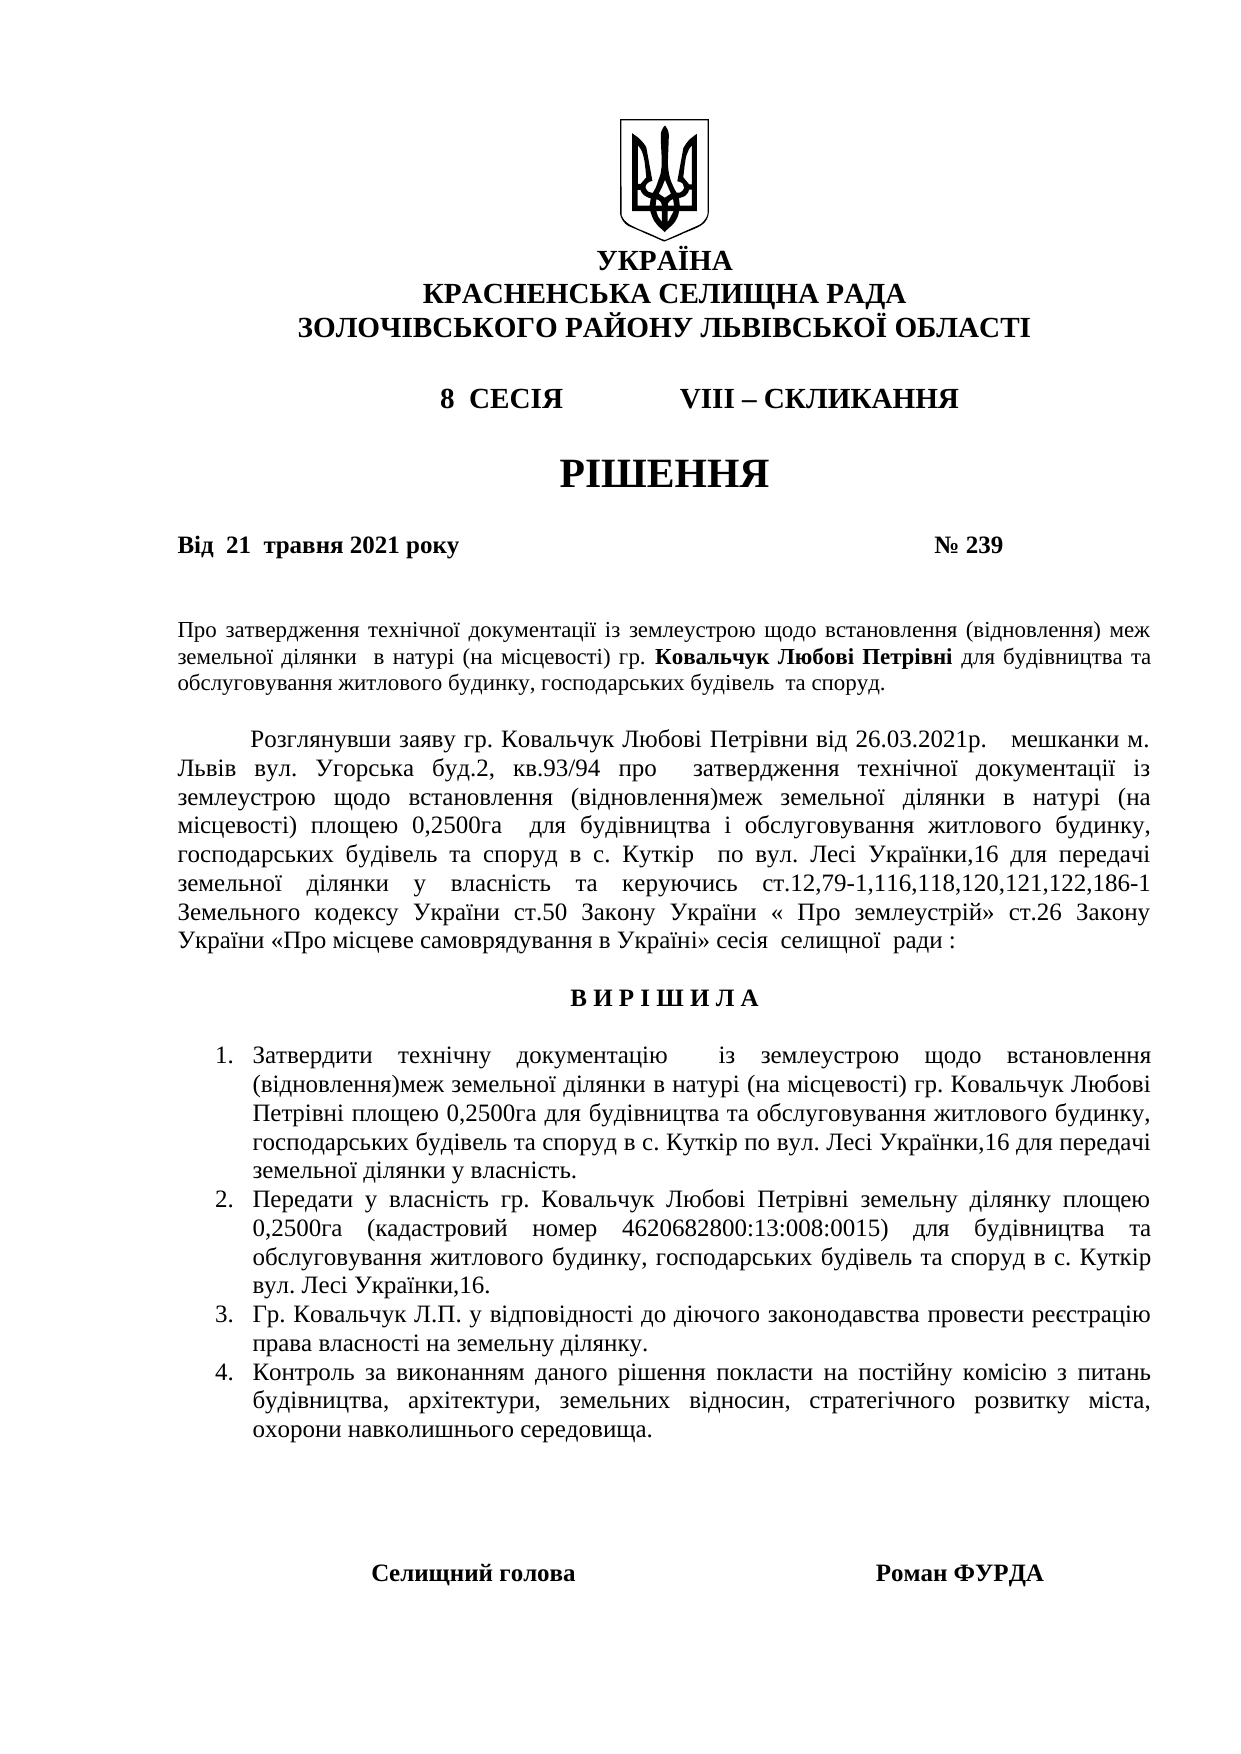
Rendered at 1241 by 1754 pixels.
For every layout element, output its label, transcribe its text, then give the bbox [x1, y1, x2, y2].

text КРАСНЕНСЬКА СЕЛИЩНА РАДА [177, 276, 1152, 310]
text ЗОЛОЧІВСЬКОГО РАЙОНУ ЛЬВІВСЬКОЇ ОБЛАСТІ [177, 310, 1152, 343]
text В И Р І Ш И Л А [177, 983, 1152, 1012]
text Селищний голова Роман ФУРДА [177, 1558, 1152, 1587]
text РІШЕННЯ [177, 449, 1152, 497]
text УКРАЇНА [177, 243, 1152, 276]
text 8 СЕСІЯ VIII – СКЛИКАННЯ [177, 382, 1152, 415]
text Від 21 травня 2021 року № 239 [177, 530, 1152, 559]
text Про затвердження технічної документації із землеустрою щодо встановлення (відновлення) меж земельної ділянки в натурі (на місцевості) гр. Ковальчук Любові Петрівні для будівництва та обслуговування житлового будинку, господарських будівель та споруд. [177, 616, 1152, 695]
list Передати у власність гр. Ковальчук Любові Петрівні земельну ділянку площею 0,2500га (кадастровий номер 4620682800:13:008:0015) для будівництва та обслуговування житлового будинку, господарських будівель та споруд в с. Куткір вул. Лесі Українки,16. [215, 1184, 1152, 1299]
list Гр. Ковальчук Л.П. у відповідності до діючого законодавства провести реєстрацію права власності на земельну ділянку. [215, 1299, 1152, 1357]
text Розглянувши заяву гр. Ковальчук Любові Петрівни від 26.03.2021р. мешканки м. Львів вул. Угорська буд.2, кв.93/94 про затвердження технічної документації із землеустрою щодо встановлення (відновлення)меж земельної ділянки в натурі (на місцевості) площею 0,2500га для будівництва і обслуговування житлового будинку, господарських будівель та споруд в с. Куткір по вул. Лесі Українки,16 для передачі земельної ділянки у власність та керуючись ст.12,79-1,116,118,120,121,122,186-1 Земельного кодексу України ст.50 Закону України « Про землеустрій» ст.26 Закону України «Про місцеве самоврядування в Україні» сесія селищної ради : [177, 724, 1152, 954]
list Затвердити технічну документацію із землеустрою щодо встановлення (відновлення)меж земельної ділянки в натурі (на місцевості) гр. Ковальчук Любові Петрівні площею 0,2500га для будівництва та обслуговування житлового будинку, господарських будівель та споруд в с. Куткір по вул. Лесі Українки,16 для передачі земельної ділянки у власність. [215, 1040, 1152, 1184]
list Контроль за виконанням даного рішення покласти на постійну комісію з питань будівництва, архітектури, земельних відносин, стратегічного розвитку міста, охорони навколишнього середовища. [215, 1357, 1152, 1443]
